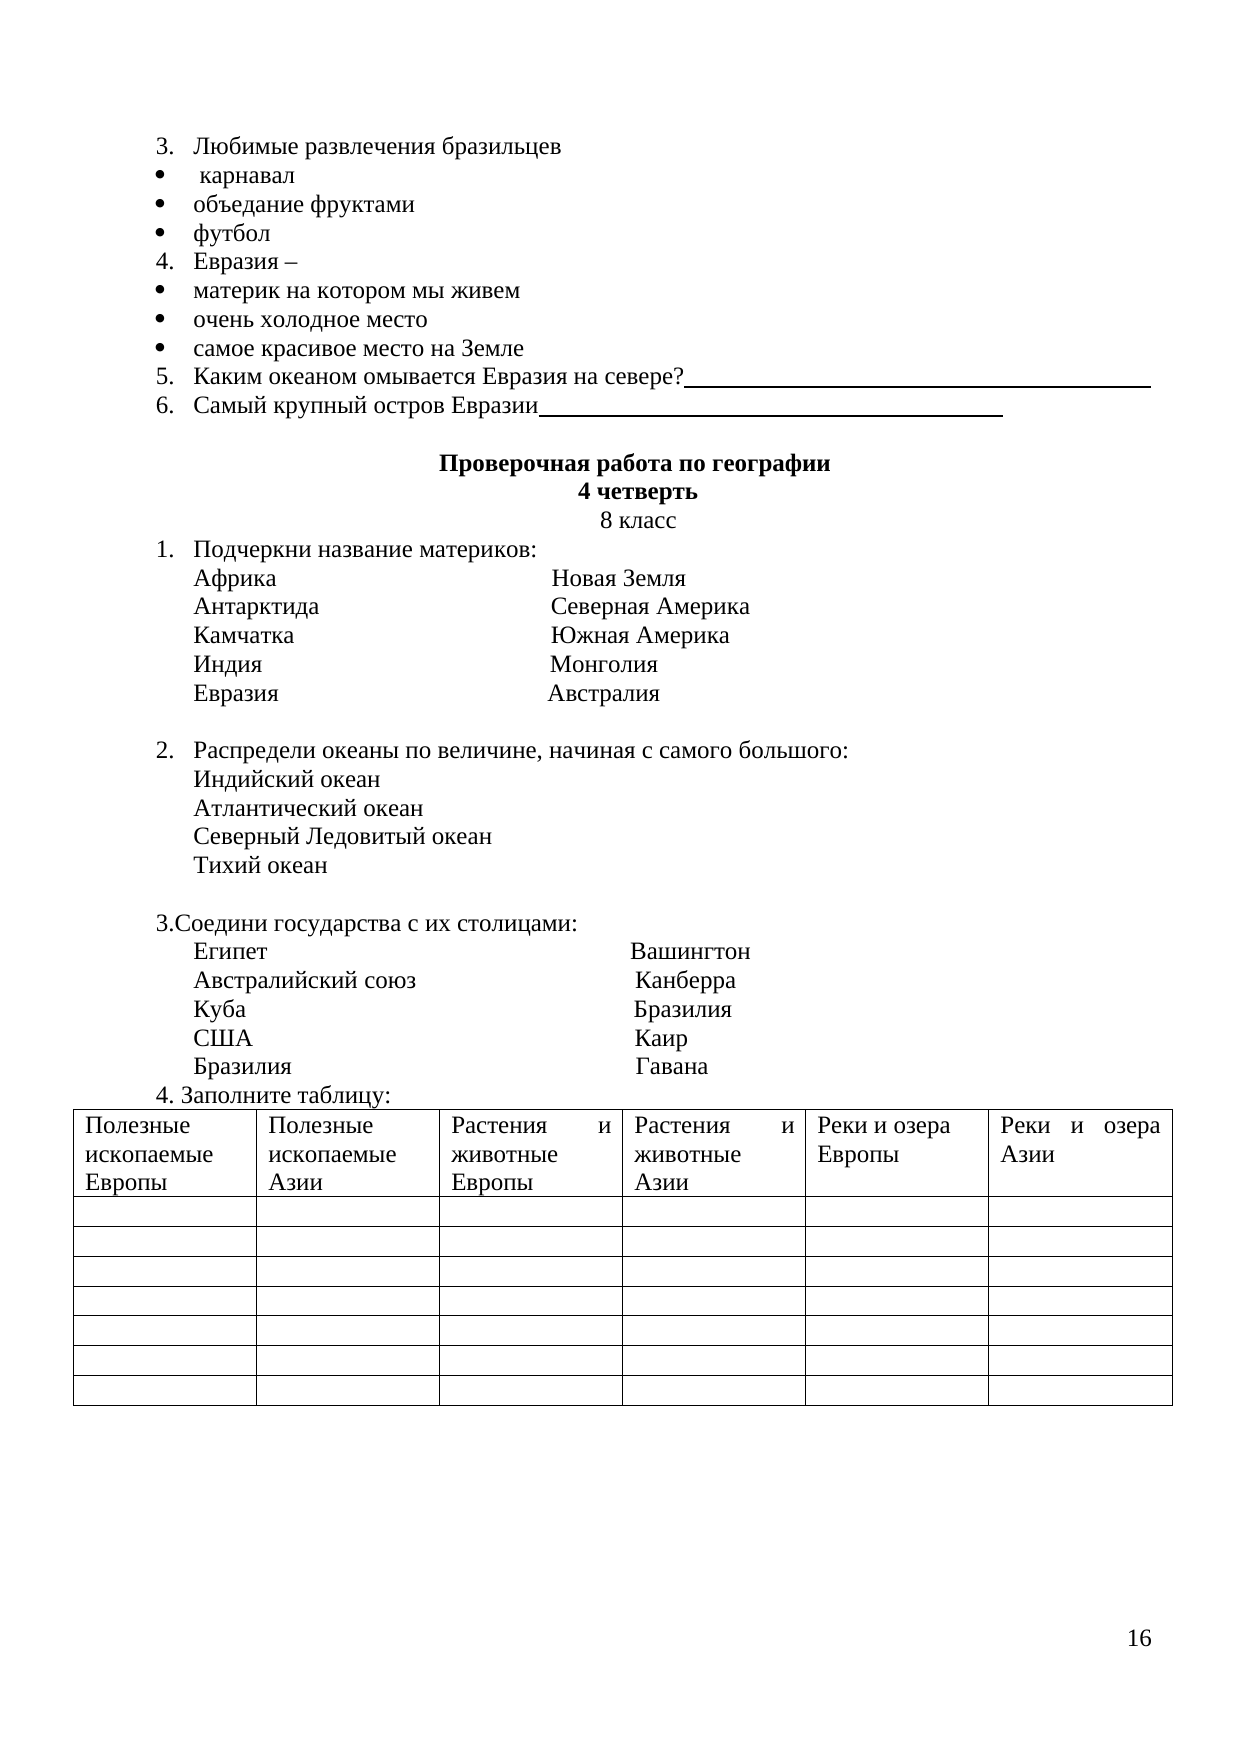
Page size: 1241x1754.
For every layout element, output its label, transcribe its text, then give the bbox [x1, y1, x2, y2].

list футбол [156, 218, 1152, 246]
text Атлантический океан [193, 793, 1152, 821]
text США Каир [193, 1023, 1152, 1051]
table_cell [623, 1376, 805, 1405]
text Индийский океан [193, 764, 1152, 793]
table_cell [989, 1316, 1172, 1345]
list самое красивое место на Земле [156, 333, 1152, 361]
table_cell [440, 1227, 622, 1256]
table_cell [989, 1287, 1172, 1315]
text Куба Бразилия [193, 994, 1152, 1023]
table_cell [806, 1346, 988, 1375]
text 3.Соедини государства с их столицами: [118, 908, 1152, 936]
table_cell [806, 1227, 988, 1256]
table_cell [74, 1346, 256, 1375]
text Антарктида Северная Америка [193, 591, 1152, 620]
text Тихий океан [193, 850, 1152, 879]
text 8 класс [118, 505, 1152, 534]
table_cell [74, 1227, 256, 1256]
table_header Растения и животные Европы [440, 1110, 622, 1196]
text Индия Монголия [193, 649, 1152, 678]
table_cell [806, 1257, 988, 1286]
table_header Реки и озера Европы [806, 1110, 988, 1196]
text 4. Заполните таблицу: [156, 1080, 1152, 1109]
list Евразия – [156, 246, 1152, 275]
table_cell [440, 1257, 622, 1286]
list Самый крупный остров Евразии [156, 390, 1152, 419]
table_cell [623, 1197, 805, 1226]
table_cell [74, 1376, 256, 1405]
text Африка Новая Земля [156, 563, 1152, 591]
table_cell [257, 1376, 439, 1405]
table_cell [257, 1257, 439, 1286]
table_cell [623, 1316, 805, 1345]
table_cell [806, 1197, 988, 1226]
table_header Полезные ископаемые Азии [257, 1110, 439, 1196]
table_cell [989, 1376, 1172, 1405]
list очень холодное место [156, 304, 1152, 333]
text Бразилия Гавана [193, 1051, 1152, 1080]
table_cell [989, 1227, 1172, 1256]
text Проверочная работа по географии [118, 448, 1152, 476]
table_cell [623, 1227, 805, 1256]
text Евразия Австралия [193, 678, 1152, 706]
table_cell [806, 1316, 988, 1345]
table_cell [257, 1346, 439, 1375]
list Подчеркни название материков: [156, 534, 1152, 563]
table_cell [257, 1197, 439, 1226]
text Камчатка Южная Америка [193, 620, 1152, 649]
list Распредели океаны по величине, начиная с самого большого: [156, 735, 1152, 764]
table_cell [989, 1197, 1172, 1226]
text 4 четверть [118, 476, 1152, 505]
text Египет Вашингтон [193, 936, 1152, 965]
table_header Реки и озера Азии [989, 1110, 1172, 1196]
table_cell [623, 1257, 805, 1286]
text Северный Ледовитый океан [193, 821, 1152, 850]
table_cell [440, 1316, 622, 1345]
table_cell [989, 1257, 1172, 1286]
table_cell [74, 1287, 256, 1315]
table_cell [74, 1316, 256, 1345]
list Каким океаном омывается Евразия на севере? [156, 361, 1152, 390]
table_cell [440, 1287, 622, 1315]
table_header Полезные ископаемые Европы [74, 1110, 256, 1196]
table_cell [623, 1346, 805, 1375]
list объедание фруктами [156, 189, 1152, 218]
list Любимые развлечения бразильцев [156, 131, 1152, 160]
list карнавал [156, 160, 1152, 189]
table_cell [440, 1376, 622, 1405]
table_cell [440, 1197, 622, 1226]
list материк на котором мы живем [156, 275, 1152, 304]
table_header Растения и животные Азии [623, 1110, 805, 1196]
table_cell [623, 1287, 805, 1315]
table_cell [806, 1287, 988, 1315]
table_cell [806, 1376, 988, 1405]
text Австралийский союз Канберра [193, 965, 1152, 994]
table_cell [257, 1316, 439, 1345]
table_cell [257, 1287, 439, 1315]
table_cell [989, 1346, 1172, 1375]
table_cell [257, 1227, 439, 1256]
table_cell [440, 1346, 622, 1375]
table_cell [74, 1257, 256, 1286]
table_cell [74, 1197, 256, 1226]
